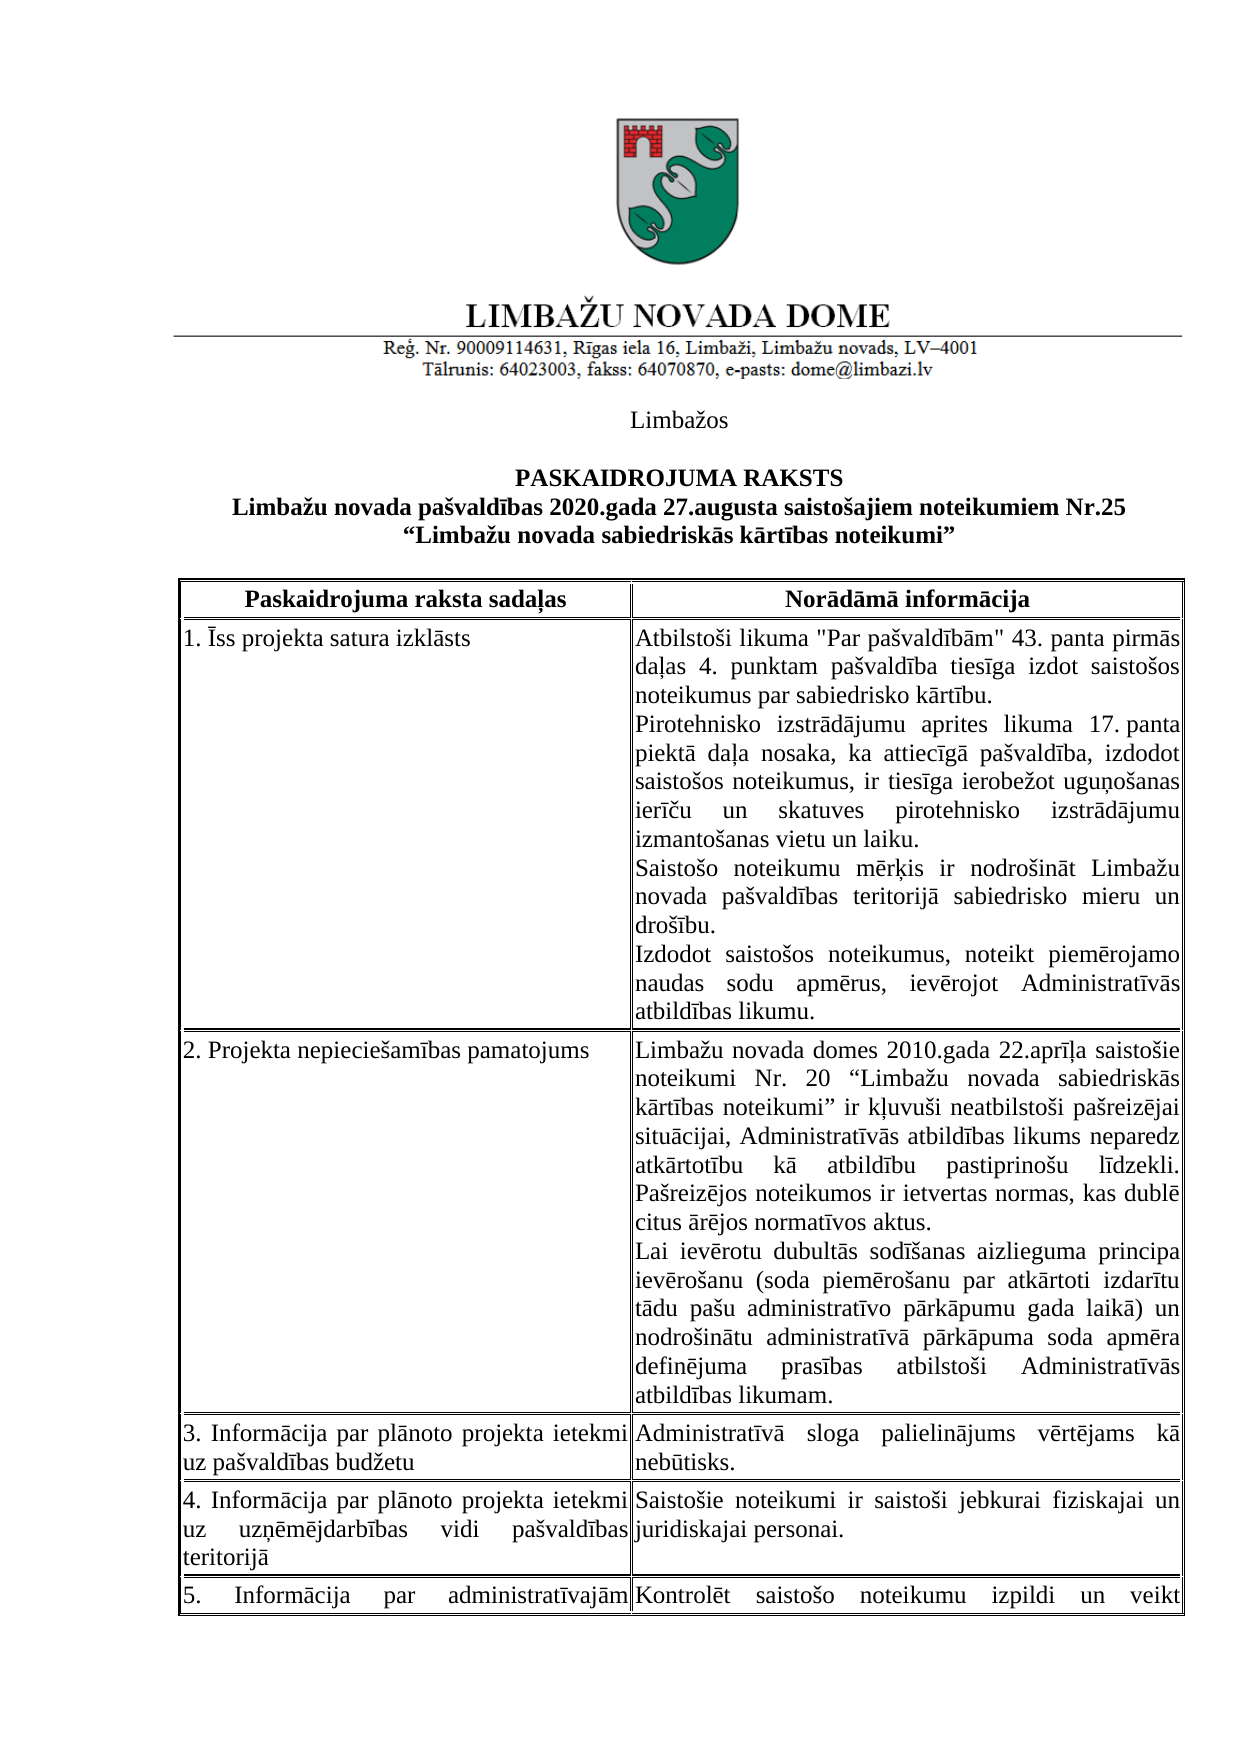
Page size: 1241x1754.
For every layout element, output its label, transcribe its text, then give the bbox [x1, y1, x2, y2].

text Limbažos [177, 379, 1181, 434]
table_header Norādāmā informācija [632, 582, 1182, 616]
table_cell Limbažu novada domes 2010.gada 22.aprīļa saistošie noteikumi Nr. 20 “Limbažu novada sabiedriskās kārtības noteikumi” ir kļuvuši neatbilstoši pašreizējai situācijai, Administratīvās atbildības likums neparedz atkārtotību kā atbildību pastiprinošu līdzekli. Pašreizējos noteikumos ir ietvertas normas, kas dublē citus ārējos normatīvos aktus. Lai ievērotu dubultās sodīšanas aizlieguma principa ievērošanu (soda piemērošanu par atkārtoti izdarītu tādu pašu administratīvo pārkāpumu gada laikā) un nodrošinātu administratīvā pārkāpuma soda apmēra definējuma prasības atbilstoši Administratīvās atbildības likumam. [633, 1028, 1182, 1412]
table_cell 1. Īss projekta satura izklāsts [181, 616, 630, 1028]
picture [0, 0, 1235, 379]
table_cell Saistošie noteikumi ir saistoši jebkurai fiziskajai un juridiskajai personai. [633, 1479, 1182, 1574]
table_header Paskaidrojuma raksta sadaļas [181, 582, 632, 616]
table_cell Administratīvā sloga palielinājums vērtējams kā nebūtisks. [632, 1412, 1183, 1478]
table_cell 5. Informācija par administratīvajām procedūrām [181, 1574, 632, 1612]
table_cell 3. Informācija par plānoto projekta ietekmi uz pašvaldības budžetu [180, 1412, 632, 1478]
text Limbažu novada pašvaldības 2020.gada 27.augusta saistošajiem noteikumiem Nr.25 “Limbažu novada sabiedriskās kārtības noteikumi” [177, 492, 1181, 549]
table_cell 2. Projekta nepieciešamības pamatojums [181, 1028, 630, 1412]
text PASKAIDROJUMA RAKSTS [177, 463, 1181, 492]
table_cell 4. Informācija par plānoto projekta ietekmi uz uzņēmējdarbības vidi pašvaldības teritorijā [181, 1479, 630, 1574]
table_cell Atbilstoši likuma "Par pašvaldībām" 43. panta pirmās daļas 4. punktam pašvaldība tiesīga izdot saistošos noteikumus par sabiedrisko kārtību. Pirotehnisko izstrādājumu aprites likuma 17. panta piektā daļa nosaka, ka attiecīgā pašvaldība, izdodot saistošos noteikumus, ir tiesīga ierobežot uguņošanas ierīču un skatuves pirotehnisko izstrādājumu izmantošanas vietu un laiku. Saistošo noteikumu mērķis ir nodrošināt Limbažu novada pašvaldības teritorijā sabiedrisko mieru un drošību. Izdodot saistošos noteikumus, noteikt piemērojamo naudas sodu apmērus, ievērojot Administratīvās atbildības likumu. [633, 616, 1182, 1028]
